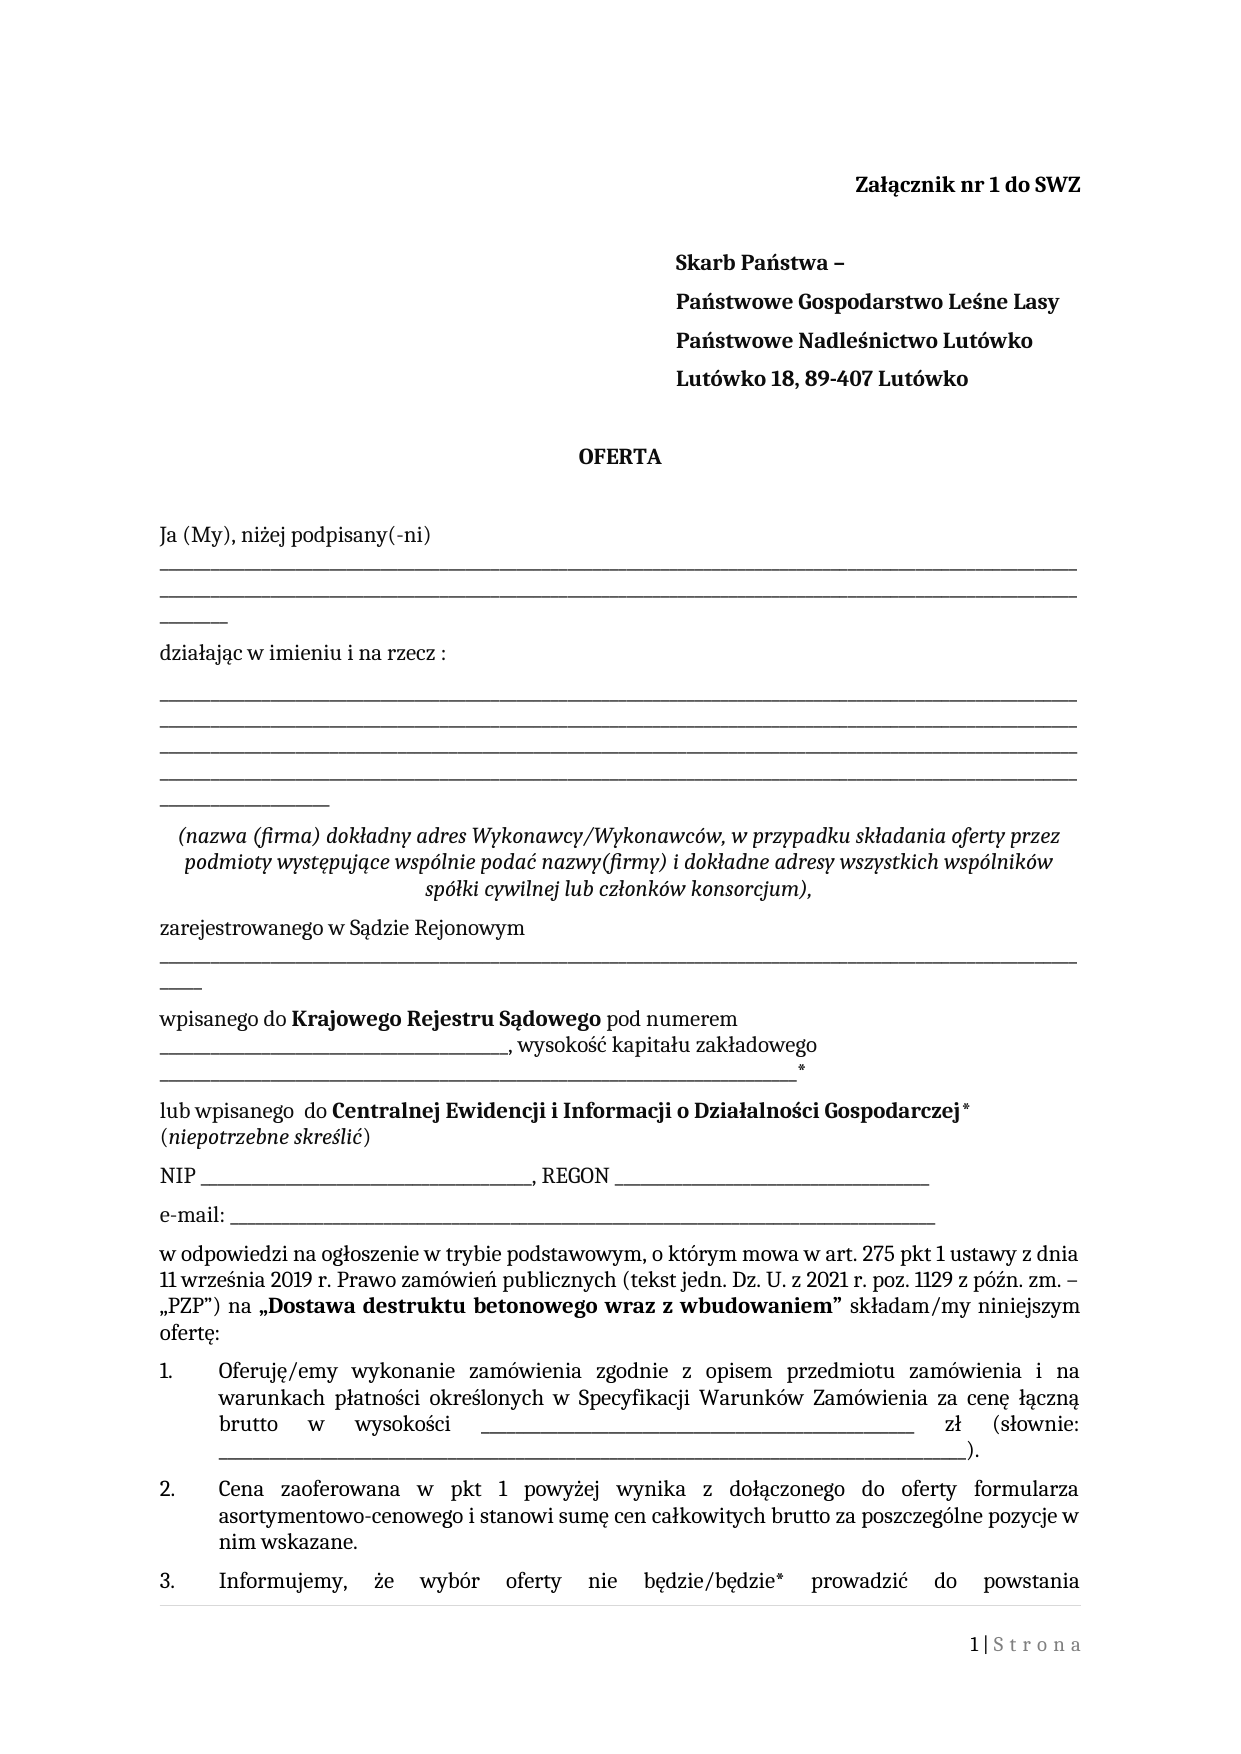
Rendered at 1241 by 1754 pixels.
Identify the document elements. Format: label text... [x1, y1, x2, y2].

text działając w imieniu i na rzecz : [159, 639, 1081, 666]
text Skarb Państwa – [159, 250, 1081, 276]
text wpisanego do Krajowego Rejestru Sądowego pod numerem _________________________________________, wysokość kapitału zakładowego ___________________________________________________________________________* [159, 1006, 1081, 1085]
list Oferuję/emy wykonanie zamówienia zgodnie z opisem przedmiotu zamówienia i na warunkach płatności określonych w Specyfikacji Warunków Zamówienia za cenę łączną brutto w wysokości ___________________________________________________ zł (słownie: ________________________________________________________________________________________). [159, 1358, 1081, 1464]
text zarejestrowanego w Sądzie Rejonowym _________________________________________________________________________________________________________________ [159, 914, 1081, 993]
text e-mail: ___________________________________________________________________________________ [159, 1201, 1081, 1228]
text lub wpisanego do Centralnej Ewidencji i Informacji o Działalności Gospodarczej* (niepotrzebne skreślić) [159, 1097, 1081, 1150]
text w odpowiedzi na ogłoszenie w trybie podstawowym, o którym mowa w art. 275 pkt 1 ustawy z dnia 11 września 2019 r. Prawo zamówień publicznych (tekst jedn. Dz. U. z 2021 r. poz. 1129 z późn. zm. – „PZP”) na „Dostawa destruktu betonowego wraz z wbudowaniem” składam/my niniejszym ofertę: [159, 1240, 1081, 1346]
text Państwowe Gospodarstwo Leśne Lasy [159, 288, 1081, 315]
list Cena zaoferowana w pkt 1 powyżej wynika z dołączonego do oferty formularza asortymentowo-cenowego i stanowi sumę cen całkowitych brutto za poszczególne pozycje w nim wskazane. [159, 1476, 1081, 1555]
text ____________________________________________________________________________________________________________________________________________________________________________________________________________________________________________________________________________________________________________________________________________________________________________________________________________________________________________________________________ [159, 678, 1081, 810]
text Państwowe Nadleśnictwo Lutówko [159, 327, 1081, 354]
text Załącznik nr 1 do SWZ [809, 172, 1081, 198]
text NIP _______________________________________, REGON _____________________________________ [159, 1163, 1081, 1189]
text Lutówko 18, 89-407 Lutówko [159, 366, 1081, 393]
text OFERTA [159, 444, 1081, 470]
text (nazwa (firma) dokładny adres Wykonawcy/Wykonawców, w przypadku składania oferty przez podmioty występujące wspólnie podać nazwy(firmy) i dokładne adresy wszystkich wspólników spółki cywilnej lub członków konsorcjum), [159, 823, 1081, 902]
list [159, 1568, 1081, 1594]
text Ja (My), niżej podpisany(-ni) ________________________________________________________________________________________________________________________________________________________________________________________________________________________________ [159, 522, 1081, 627]
